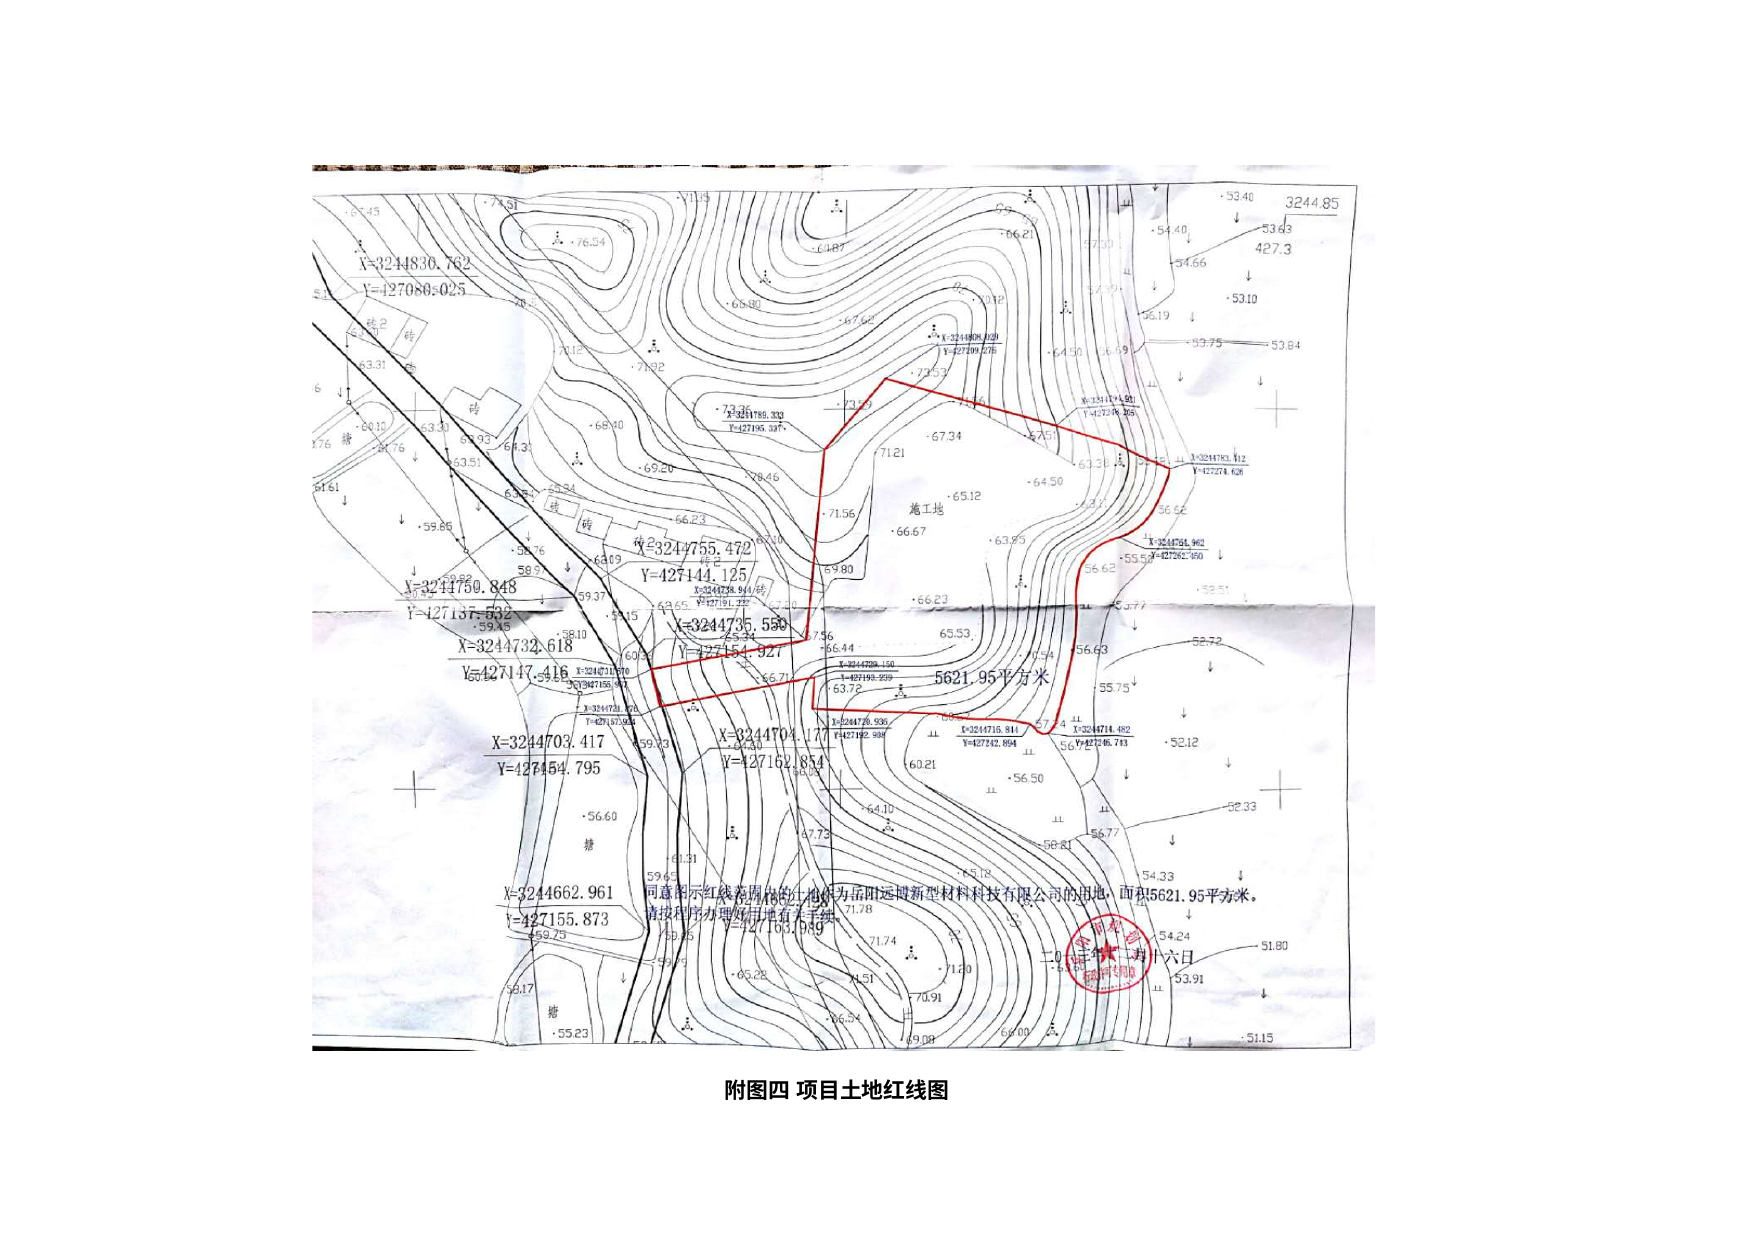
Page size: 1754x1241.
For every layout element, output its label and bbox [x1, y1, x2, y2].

picture [312, 165, 1376, 1051]
